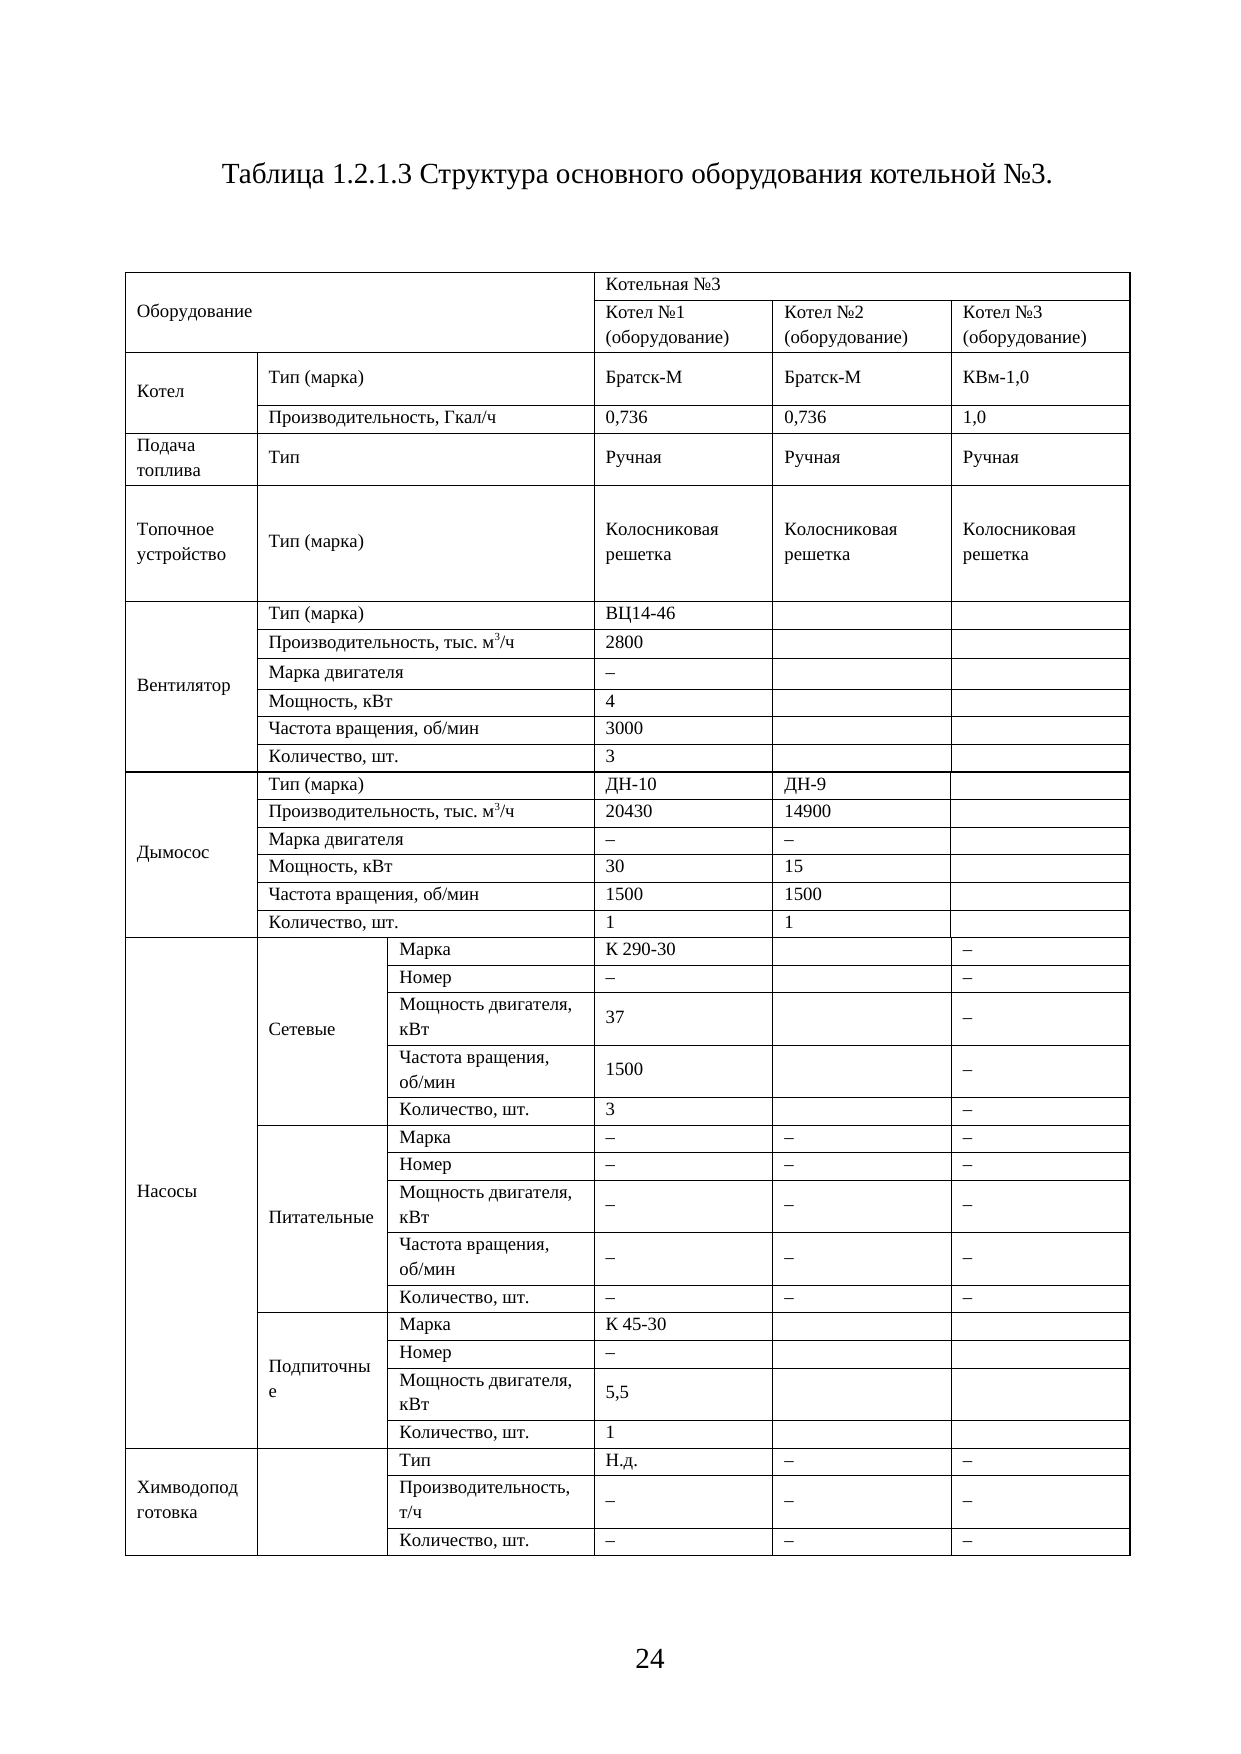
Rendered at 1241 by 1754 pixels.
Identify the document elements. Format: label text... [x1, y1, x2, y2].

table_header Котельная №3 [595, 273, 1129, 300]
table_cell Количество, шт. [258, 745, 594, 771]
table_cell [951, 911, 1129, 937]
table_cell – [773, 1286, 951, 1312]
table_cell [951, 773, 1129, 799]
table_cell Номер [388, 1153, 594, 1180]
table_cell – [773, 1126, 951, 1152]
table_cell ВЦ14-46 [595, 602, 772, 629]
table_cell Вентилятор [126, 602, 257, 771]
table_cell 1 [595, 911, 772, 937]
table_cell – [952, 1233, 1129, 1285]
table_cell – [595, 1286, 772, 1312]
table_cell Марка [388, 1126, 594, 1152]
table_cell – [773, 828, 950, 854]
table_cell – [595, 1181, 772, 1232]
table_cell – [952, 1153, 1129, 1180]
table_cell К 45-30 [595, 1313, 772, 1340]
table_cell Колосниковая решетка [595, 486, 772, 601]
text Таблица 1.2.1.3 Структура основного оборудования котельной №3. [148, 157, 1152, 190]
table_cell [952, 630, 1129, 658]
table_cell Котел №2 (оборудование) [773, 301, 951, 352]
table_cell [952, 1421, 1129, 1447]
table_cell [951, 800, 1129, 827]
table_cell [773, 1421, 951, 1447]
table_cell 1 [773, 911, 950, 937]
table_cell Мощность двигателя, кВт [388, 1369, 594, 1420]
table_cell Химводоподготовка [126, 1449, 257, 1555]
table_cell 0,736 [773, 406, 951, 433]
table_cell Подпиточные [258, 1313, 387, 1447]
table_cell Производительность, тыс. м3/ч [258, 800, 594, 827]
table_cell Мощность двигателя, кВт [388, 993, 594, 1045]
table_cell Количество, шт. [388, 1529, 594, 1555]
table_cell Братск-М [595, 353, 772, 405]
table_cell Дымосос [126, 773, 257, 937]
table_cell Сетевые [258, 938, 387, 1125]
table_cell – [595, 659, 772, 689]
table_cell [952, 690, 1129, 716]
table_cell [952, 1369, 1129, 1420]
table_cell [258, 1449, 387, 1555]
table_cell Количество, шт. [388, 1286, 594, 1312]
table_cell Количество, шт. [258, 911, 594, 937]
table_cell – [595, 828, 772, 854]
table_cell [773, 993, 951, 1045]
table_cell Тип (марка) [258, 486, 594, 601]
table_cell – [773, 1529, 951, 1555]
table_cell – [952, 966, 1129, 992]
table_cell 5,5 [595, 1369, 772, 1420]
table_cell [951, 828, 1129, 854]
table_cell ДН-10 [595, 773, 772, 799]
table_cell Частота вращения, об/мин [258, 717, 594, 744]
table_cell Марка двигателя [258, 659, 594, 689]
table_cell – [595, 966, 772, 992]
table_cell – [595, 1476, 772, 1527]
table_cell [773, 938, 951, 965]
table_cell 14900 [773, 800, 950, 827]
table_cell Номер [388, 1341, 594, 1367]
table_cell Котел №1 (оборудование) [595, 301, 772, 352]
table_cell [773, 966, 951, 992]
table_cell [951, 855, 1129, 882]
table_cell – [595, 1126, 772, 1152]
table_cell Количество, шт. [388, 1098, 594, 1125]
table_cell 0,736 [595, 406, 772, 433]
table_cell Марка [388, 938, 594, 965]
table_cell Производительность, тыс. м3/ч [258, 630, 594, 658]
table_cell Мощность, кВт [258, 690, 594, 716]
table_cell Производительность, т/ч [388, 1476, 594, 1527]
table_cell Насосы [126, 938, 257, 1447]
table_cell – [773, 1476, 951, 1527]
table_cell – [952, 1529, 1129, 1555]
table_cell – [595, 1341, 772, 1367]
table_cell [773, 1369, 951, 1420]
table_cell Количество, шт. [388, 1421, 594, 1447]
table_cell 1,0 [952, 406, 1129, 433]
table_cell – [952, 1286, 1129, 1312]
table_cell [951, 883, 1129, 909]
table_cell – [773, 1181, 951, 1232]
table_cell Тип (марка) [258, 353, 594, 405]
table_cell [773, 1341, 951, 1367]
table_cell 1 [595, 1421, 772, 1447]
table_cell [952, 717, 1129, 744]
table_cell [773, 1313, 951, 1340]
table_cell – [773, 1233, 951, 1285]
table_cell [952, 659, 1129, 689]
table_cell [952, 1313, 1129, 1340]
table_cell Частота вращения, об/мин [388, 1046, 594, 1097]
table_cell – [595, 1153, 772, 1180]
table_cell Подача топлива [126, 434, 257, 485]
table_cell Топочное устройство [126, 486, 257, 601]
table_cell Марка двигателя [258, 828, 594, 854]
table_cell Котел [126, 353, 257, 433]
table_cell – [952, 1126, 1129, 1152]
table_cell – [952, 1098, 1129, 1125]
table_cell 2800 [595, 630, 772, 658]
table_cell Мощность двигателя, кВт [388, 1181, 594, 1232]
table_cell Мощность, кВт [258, 855, 594, 882]
table_cell – [773, 1449, 951, 1475]
table_cell 30 [595, 855, 772, 882]
table_cell Н.д. [595, 1449, 772, 1475]
table_cell 15 [773, 855, 950, 882]
table_cell Частота вращения, об/мин [388, 1233, 594, 1285]
table_cell Тип (марка) [258, 773, 594, 799]
table_cell [952, 602, 1129, 629]
table_cell Ручная [773, 434, 951, 485]
table_cell Колосниковая решетка [952, 486, 1129, 601]
table_cell – [952, 1181, 1129, 1232]
table_cell [773, 1098, 951, 1125]
table_cell Тип (марка) [258, 602, 594, 629]
table_cell Производительность, Гкал/ч [258, 406, 594, 433]
table_cell [773, 630, 951, 658]
table_cell – [952, 1449, 1129, 1475]
table_cell [773, 690, 951, 716]
table_cell [773, 1046, 951, 1097]
table_cell 20430 [595, 800, 772, 827]
table_cell [773, 745, 951, 771]
table_cell Ручная [595, 434, 772, 485]
table_cell Частота вращения, об/мин [258, 883, 594, 909]
table_cell Тип [388, 1449, 594, 1475]
table_cell ДН-9 [773, 773, 950, 799]
table_cell Марка [388, 1313, 594, 1340]
table_cell 1500 [773, 883, 950, 909]
table_cell – [773, 1153, 951, 1180]
table_cell 1500 [595, 1046, 772, 1097]
table_cell – [952, 938, 1129, 965]
table_cell Колосниковая решетка [773, 486, 951, 601]
table_cell Питательные [258, 1126, 387, 1312]
table_cell 3000 [595, 717, 772, 744]
table_cell – [595, 1233, 772, 1285]
table_header Оборудование [126, 273, 594, 352]
table_cell – [952, 1476, 1129, 1527]
table_cell Ручная [952, 434, 1129, 485]
table_cell Тип [258, 434, 594, 485]
table_cell 3 [595, 745, 772, 771]
table_cell [773, 717, 951, 744]
table_cell 37 [595, 993, 772, 1045]
table_cell – [952, 993, 1129, 1045]
table_cell К 290-30 [595, 938, 772, 965]
table_cell [773, 659, 951, 689]
table_cell КВм-1,0 [952, 353, 1129, 405]
table_cell Номер [388, 966, 594, 992]
table_cell 3 [595, 1098, 772, 1125]
table_cell 1500 [595, 883, 772, 909]
table_cell Котел №3 (оборудование) [952, 301, 1129, 352]
table_cell – [595, 1529, 772, 1555]
table_cell 4 [595, 690, 772, 716]
table_cell Братск-М [773, 353, 951, 405]
table_cell [952, 1341, 1129, 1367]
table_cell – [952, 1046, 1129, 1097]
table_cell [952, 745, 1129, 771]
table_cell [773, 602, 951, 629]
